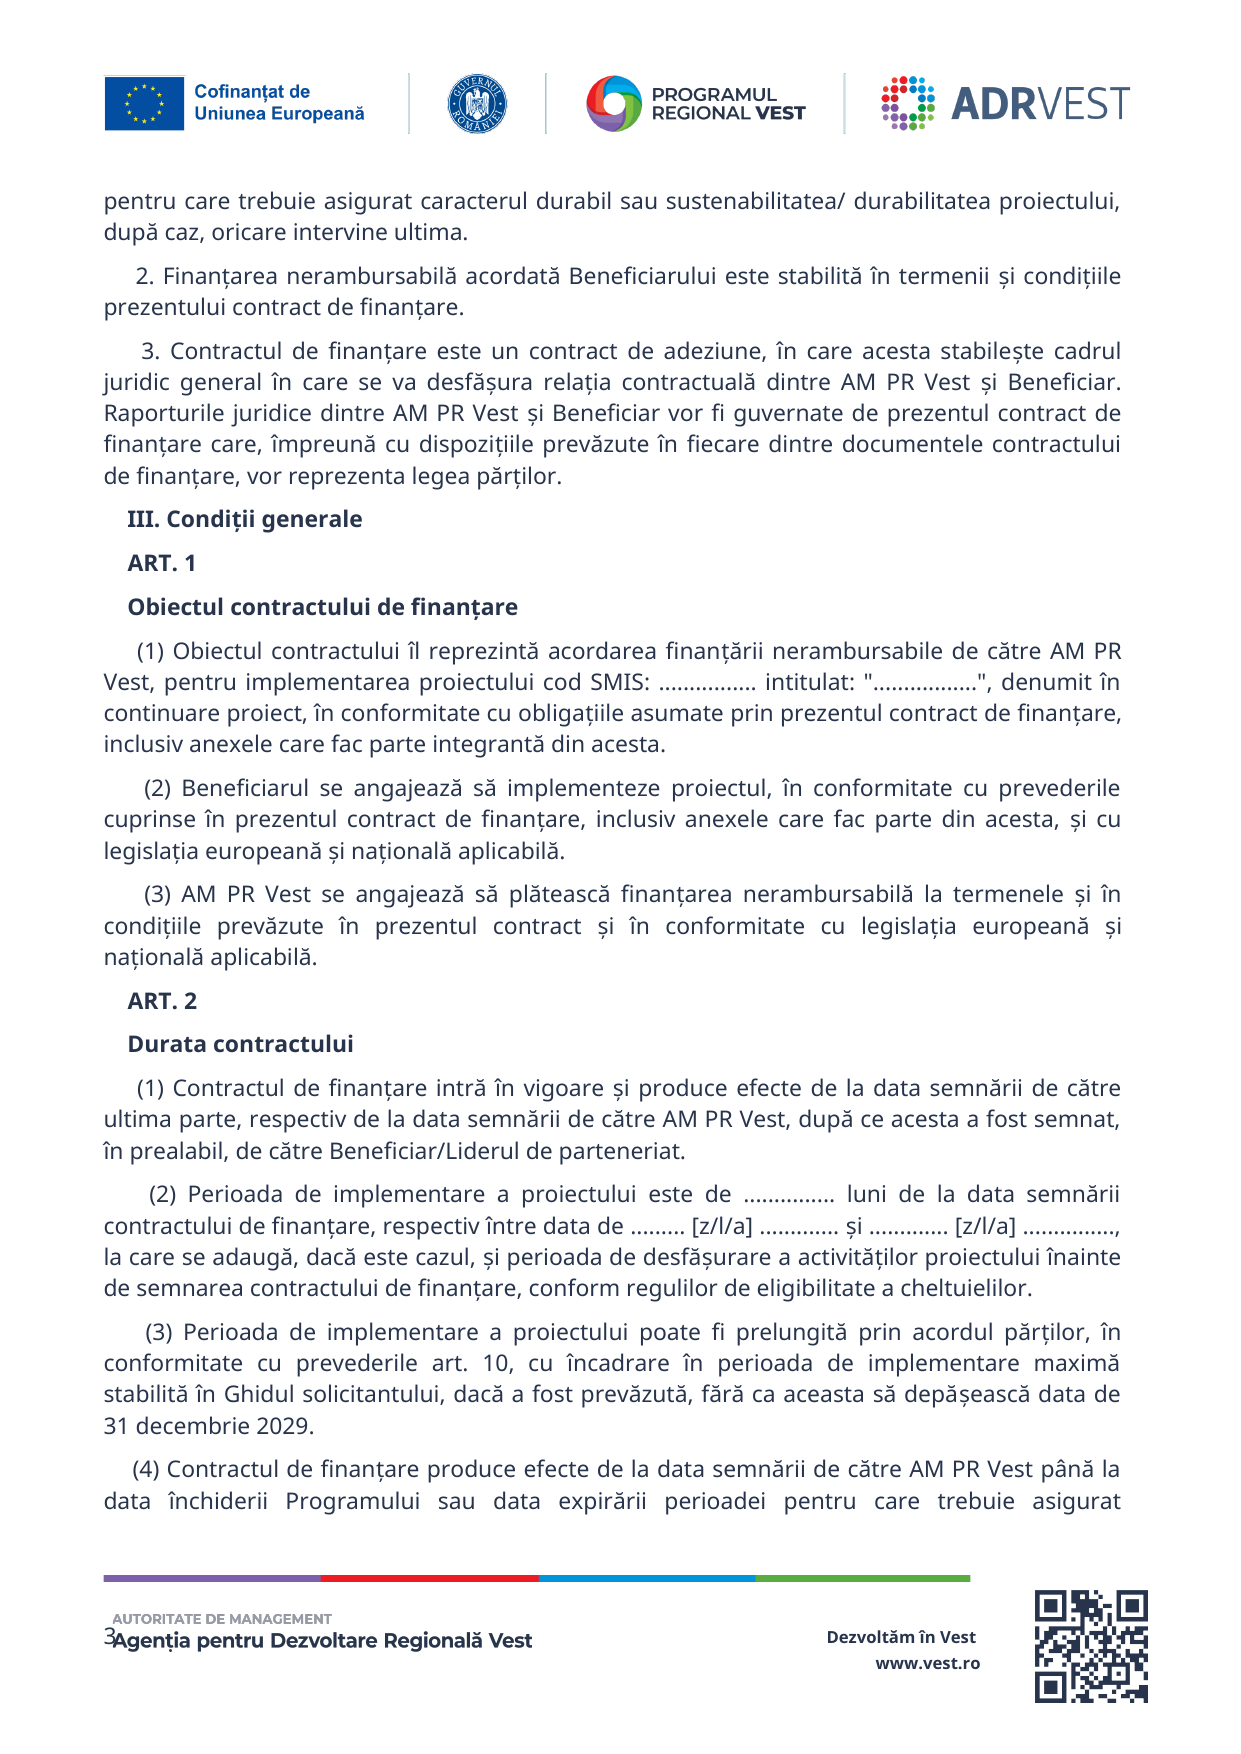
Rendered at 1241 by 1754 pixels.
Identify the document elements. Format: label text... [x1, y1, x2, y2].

text (1) Contractul de finanţare intră în vigoare şi produce efecte de la data semnării de către ultima parte, respectiv de la data semnării de către AM PR Vest, după ce acesta a fost semnat, în prealabil, de către Beneficiar/Liderul de parteneriat. [103, 1072, 1122, 1166]
text (2) Perioada de implementare a proiectului este de ............... luni de la data semnării contractului de finanţare, respectiv între data de ......... [z/l/a] ............. şi ............. [z/l/a] ..............., la care se adaugă, dacă este cazul, şi perioada de desfăşurare a activităţilor proiectului înainte de semnarea contractului de finanţare, conform regulilor de eligibilitate a cheltuielilor. [103, 1178, 1122, 1303]
text Obiectul contractului de finanţare [103, 591, 1122, 622]
text 3. Contractul de finanţare este un contract de adeziune, în care acesta stabileşte cadrul juridic general în care se va desfăşura relaţia contractuală dintre AM PR Vest şi Beneficiar. Raporturile juridice dintre AM PR Vest şi Beneficiar vor fi guvernate de prezentul contract de finanţare care, împreună cu dispoziţiile prevăzute în fiecare dintre documentele contractului de finanţare, vor reprezenta legea părţilor. [103, 334, 1122, 491]
text (3) Perioada de implementare a proiectului poate fi prelungită prin acordul părţilor, în conformitate cu prevederile art. 10, cu încadrare în perioada de implementare maximă stabilită în Ghidul solicitantului, dacă a fost prevăzută, fără ca aceasta să depăşească data de 31 decembrie 2029. [103, 1316, 1122, 1441]
text (3) AM PR Vest se angajează să plătească finanţarea nerambursabilă la termenele şi în condiţiile prevăzute în prezentul contract şi în conformitate cu legislaţia europeană şi naţională aplicabilă. [103, 878, 1122, 972]
text ART. 2 [103, 984, 1122, 1016]
text (2) Beneficiarul se angajează să implementeze proiectul, în conformitate cu prevederile cuprinse în prezentul contract de finanţare, inclusiv anexele care fac parte din acesta, şi cu legislaţia europeană şi naţională aplicabilă. [103, 772, 1122, 866]
text (1) Obiectul contractului îl reprezintă acordarea finanţării nerambursabile de către AM PR Vest, pentru implementarea proiectului cod SMIS: ................ intitulat: ".................", denumit în continuare proiect, în conformitate cu obligaţiile asumate prin prezentul contract de finanţare, inclusiv anexele care fac parte integrantă din acesta. [103, 634, 1122, 759]
text ART. 1 [103, 547, 1122, 578]
picture [1026, 1581, 1157, 1712]
text 2. Finanţarea nerambursabilă acordată Beneficiarului este stabilită în termenii şi condiţiile prezentului contract de finanţare. [103, 259, 1122, 322]
text III. Condiţii generale [103, 503, 1122, 534]
picture [103, 73, 1131, 134]
text Durata contractului [103, 1028, 1122, 1059]
